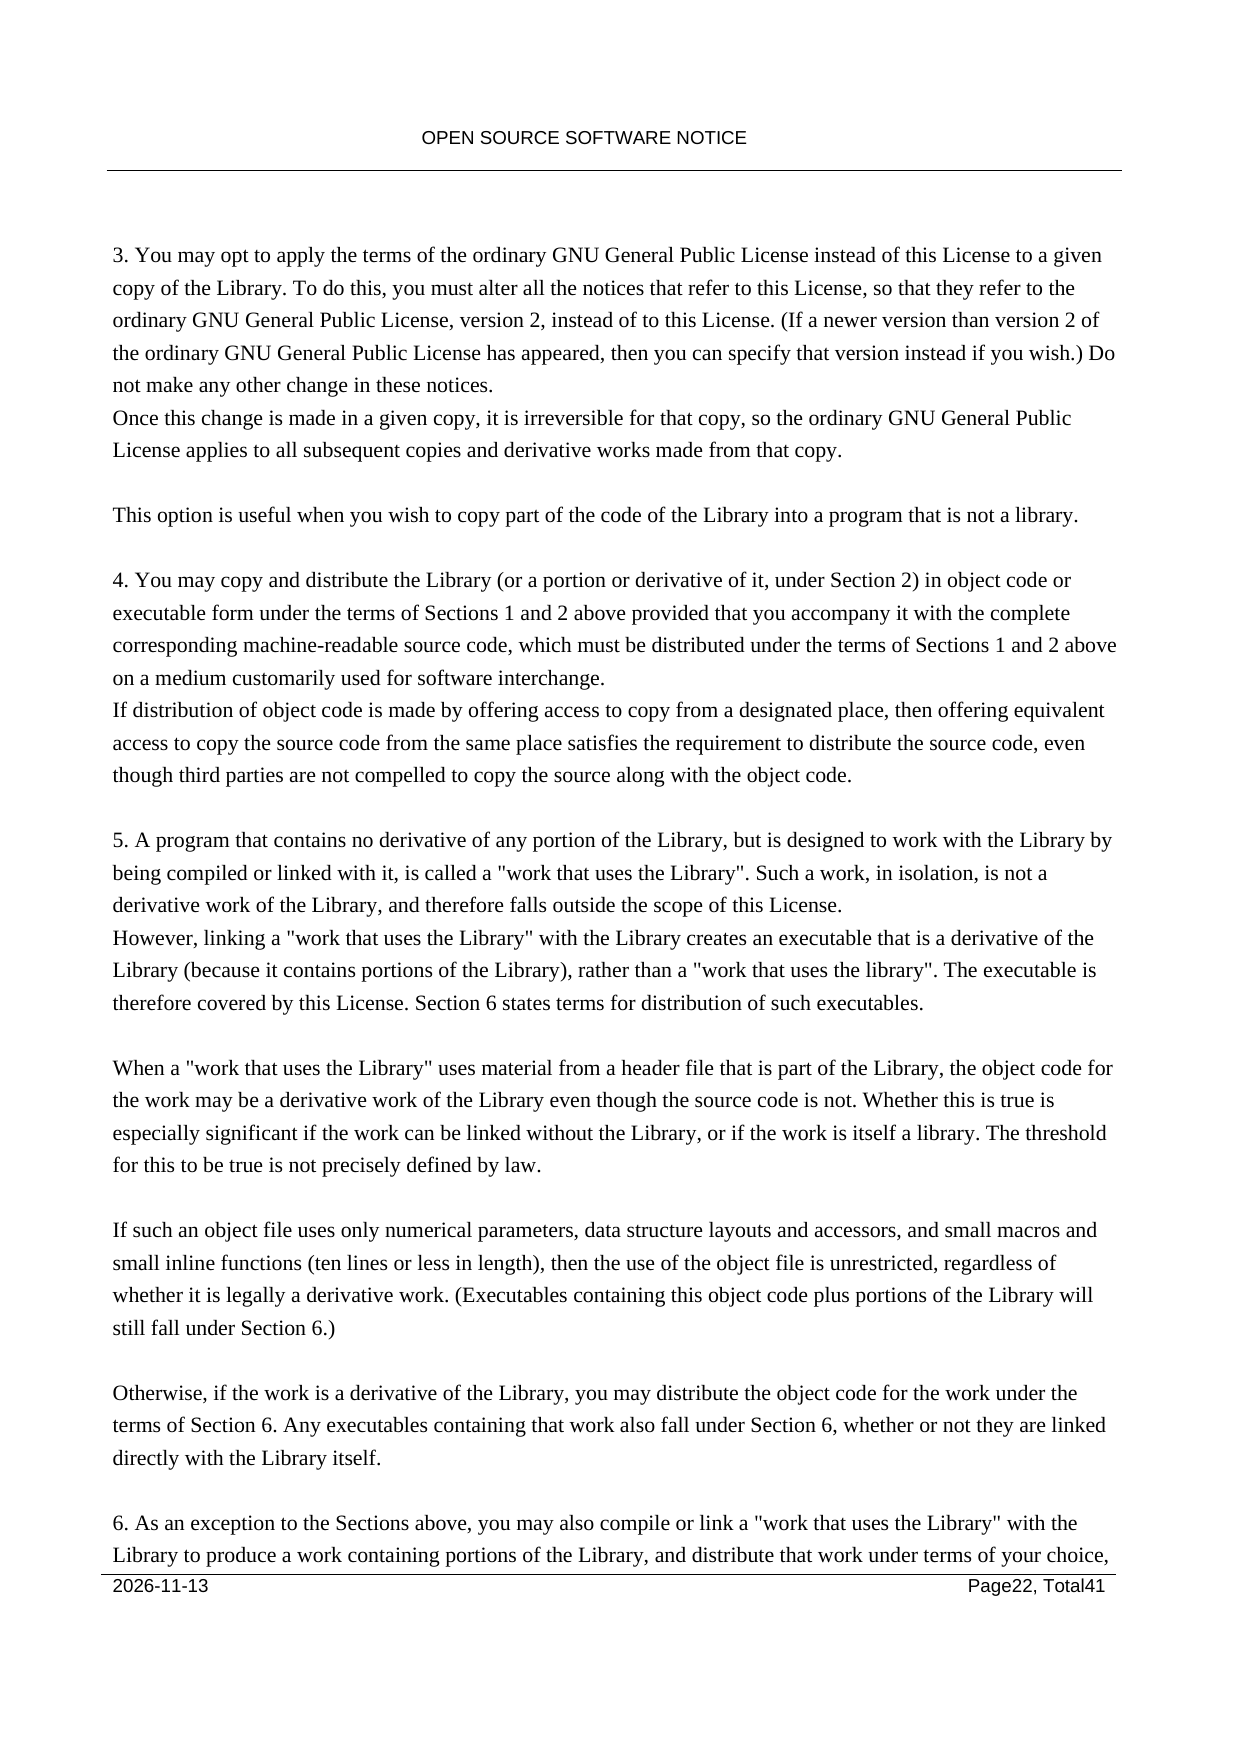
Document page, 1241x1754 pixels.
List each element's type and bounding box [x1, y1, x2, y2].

text [112, 206, 1128, 1571]
